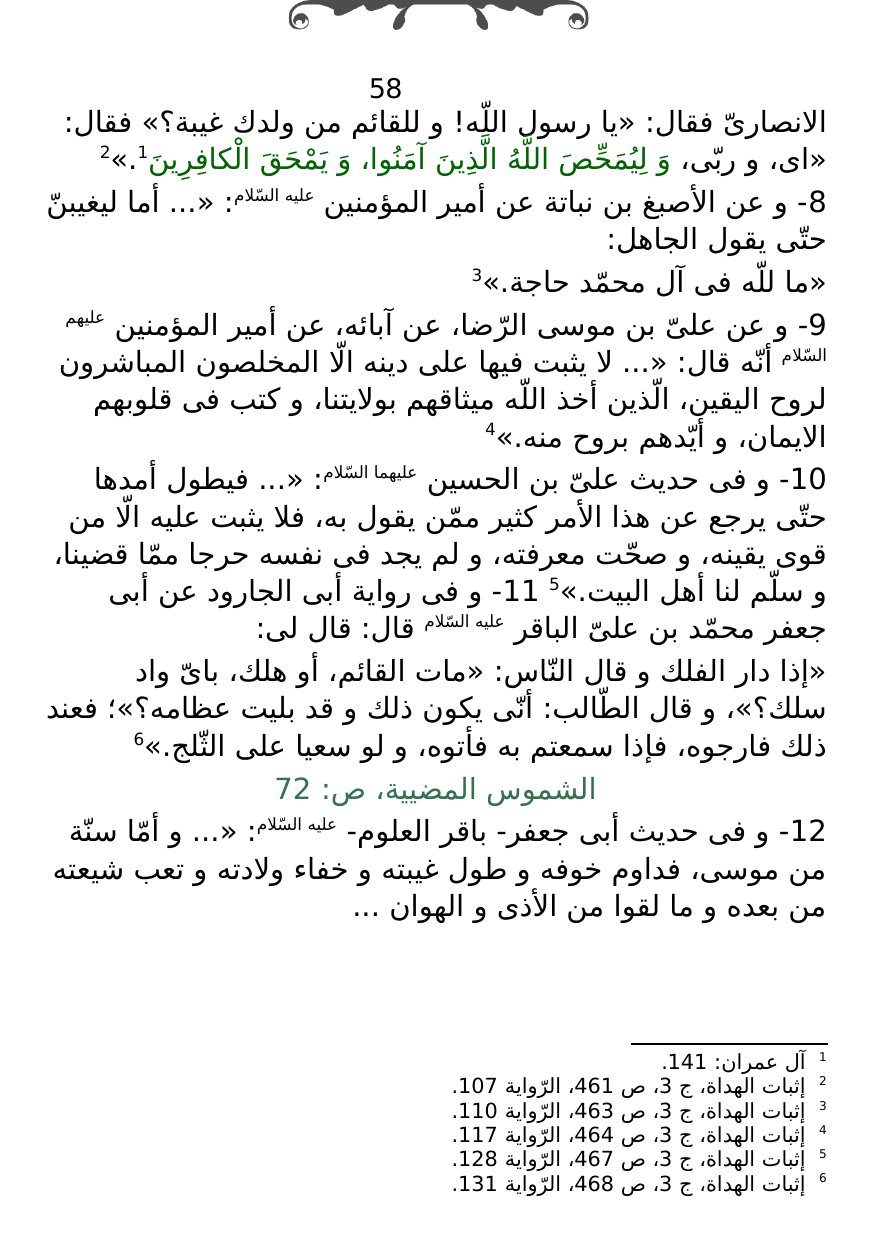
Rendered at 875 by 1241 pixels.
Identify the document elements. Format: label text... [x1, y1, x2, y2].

text «ما للّه فى آل محمّد حاجة.» [44, 265, 827, 299]
picture [288, 0, 589, 30]
text «إذا دار الفلك و قال النّاس: «مات القائم، أو هلك، باىّ واد سلك؟»، و قال الطّالب: أنّى يكون ذلك و قد بليت عظامه؟»؛ فعند ذلك فارجوه، فإذا سمعتم به فأتوه، و لو سعيا على‏ الثّلج.» [44, 654, 827, 763]
text 8- و عن الأصبغ بن نباتة عن أمير المؤمنين عليه السّلام: «... أما ليغيبنّ حتّى يقول الجاهل: [44, 185, 827, 257]
text 10- و فى حديث علىّ بن الحسين عليهما السّلام: «... فيطول أمدها حتّى يرجع عن هذا الأمر كثير ممّن يقول به، فلا يثبت عليه الّا من قوى يقينه، و صحّت معرفته، و لم يجد فى نفسه حرجا ممّا قضينا، و سلّم لنا أهل البيت.» 11- و فى رواية أبى الجارود عن أبى جعفر محمّد بن علىّ الباقر عليه السّلام قال: قال لى: [44, 463, 827, 646]
text الشموس المضيية، ص: 72 [44, 772, 827, 806]
text 9- و عن علىّ بن موسى الرّضا، عن آبائه، عن أمير المؤمنين عليهم السّلام أنّه قال: «... لا يثبت فيها على دينه الّا المخلصون المباشرون لروح اليقين، الّذين أخذ اللّه ميثاقهم بولايتنا، و كتب فى قلوبهم الايمان، و أيّدهم بروح منه.» [44, 308, 827, 454]
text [44, 105, 827, 177]
text 12- و فى حديث أبى جعفر- باقر العلوم- عليه السّلام: «... و أمّا سنّة من موسى، فداوم خوفه و طول غيبته و خفاء ولادته و تعب شيعته من بعده و ما لقوا من الأذى و الهوان ... [44, 815, 827, 923]
